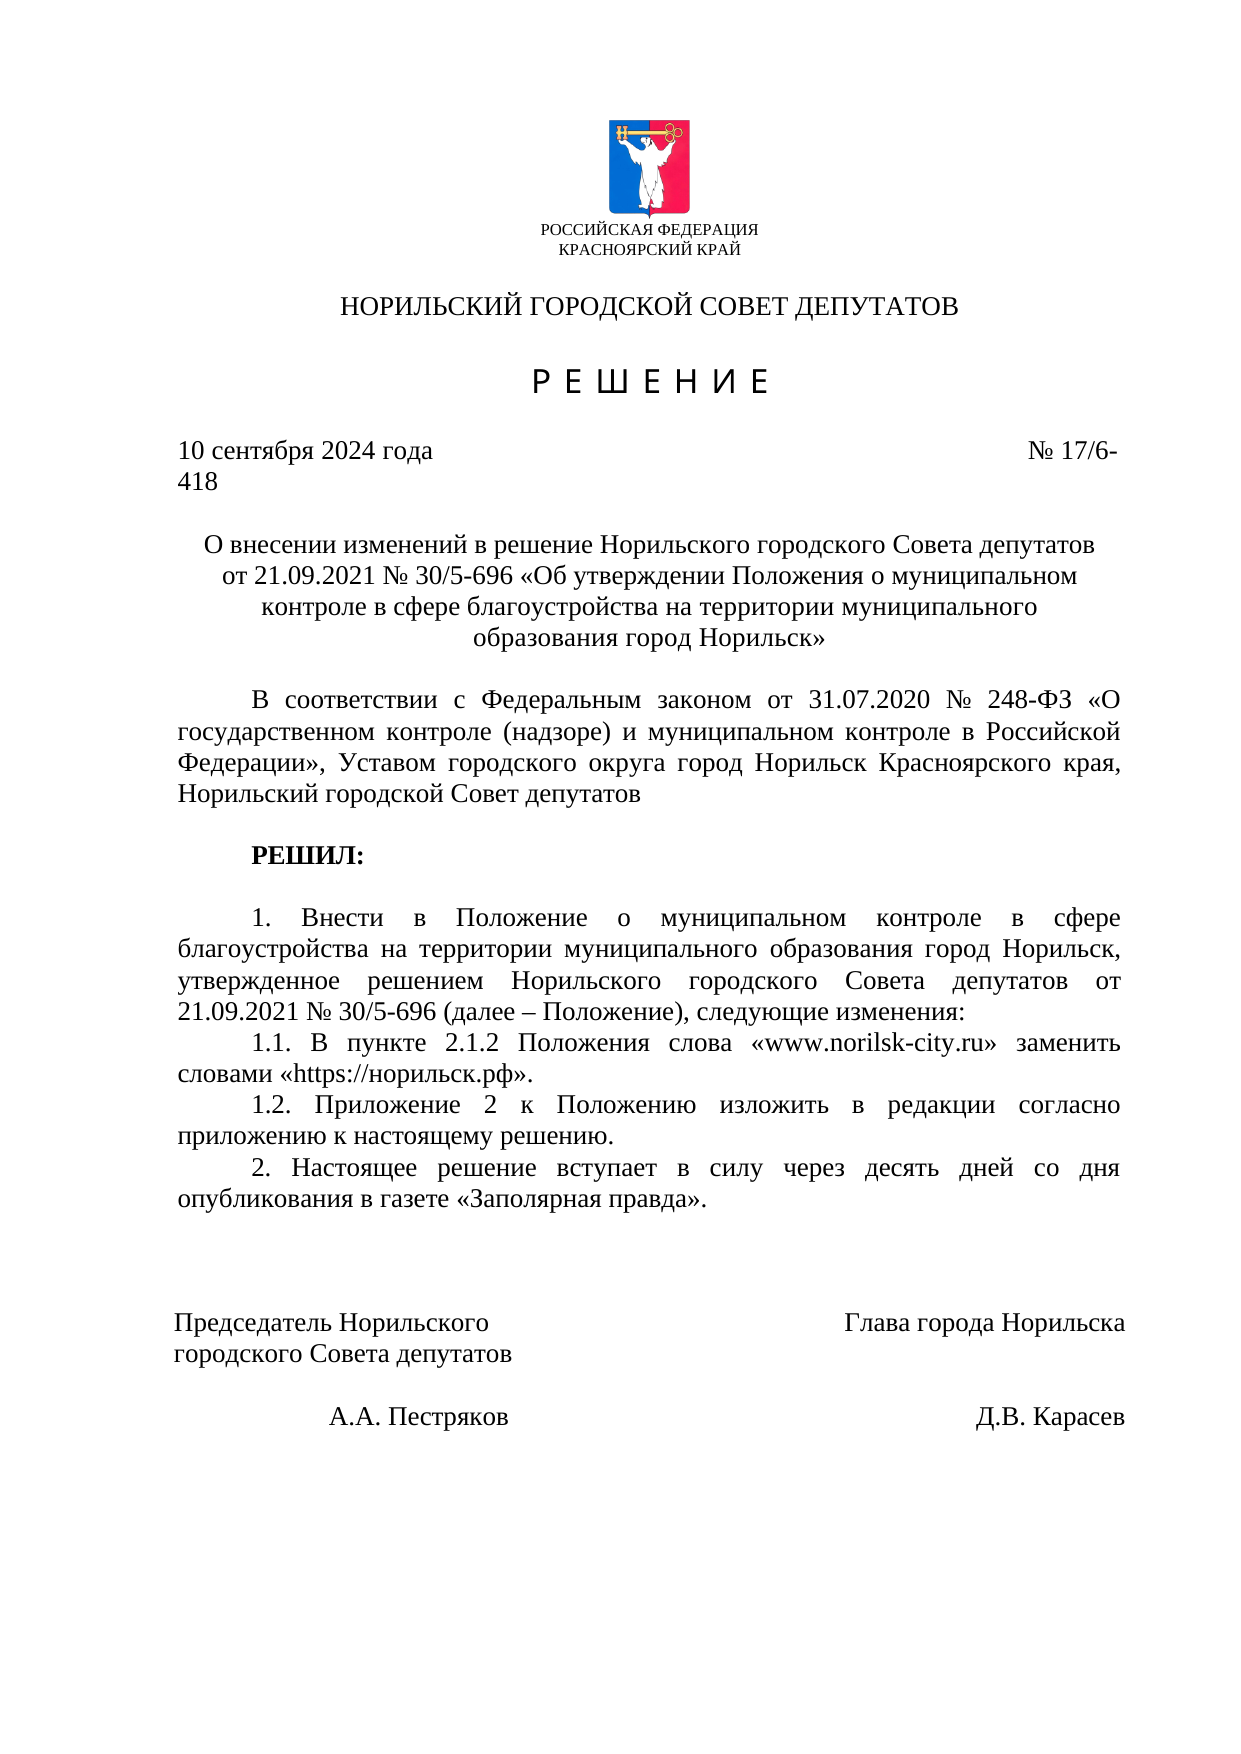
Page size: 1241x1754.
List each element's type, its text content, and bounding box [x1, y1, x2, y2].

text В соответствии с Федеральным законом от 31.07.2020 № 248-ФЗ «О государственном контроле (надзоре) и муниципальном контроле в Российской Федерации», Уставом городского округа город Норильск Красноярского края, Норильский городской Совет депутатов [177, 683, 1122, 808]
text Р Е Ш Е Н И Е [177, 358, 1122, 403]
text 2. Настоящее решение вступает в силу через десять дней со дня опубликования в газете «Заполярная правда». [177, 1151, 1122, 1213]
text О внесении изменений в решение Норильского городского Совета депутатов от 21.09.2021 № 30/5-696 «Об утверждении Положения о муниципальном контроле в сфере благоустройства на территории муниципального [177, 528, 1122, 621]
text 1.2. Приложение 2 к Положению изложить в редакции согласно приложению к настоящему решению. [177, 1088, 1122, 1151]
table_cell А.А. Пестряков [163, 1369, 635, 1431]
text НОРИЛЬСКИЙ ГОРОДСКОЙ СОВЕТ ДЕПУТАТОВ [177, 290, 1122, 321]
picture [607, 118, 692, 221]
table_header Глава города Норильска [635, 1306, 1137, 1369]
text 1.1. В пункте 2.1.2 Положения слова «www.norilsk-city.ru» заменить словами «https://норильск.рф». [177, 1026, 1122, 1088]
table_cell Д.В. Карасев [635, 1369, 1137, 1431]
text образования город Норильск» [177, 621, 1122, 652]
text РОССИЙСКАЯ ФЕДЕРАЦИЯ [177, 220, 1122, 239]
text 1. Внести в Положение о муниципальном контроле в сфере благоустройства на территории муниципального образования город Норильск, утвержденное решением Норильского городского Совета депутатов от 21.09.2021 № 30/5-696 (далее – Положение), следующие изменения: [177, 901, 1122, 1026]
table_header Председатель Норильского городского Совета депутатов [163, 1306, 635, 1369]
text КРАСНОЯРСКИЙ КРАЙ [177, 239, 1122, 258]
text РЕШИЛ: [177, 839, 1122, 870]
text 10 сентября 2024 года № 17/6-418 [177, 434, 1122, 497]
